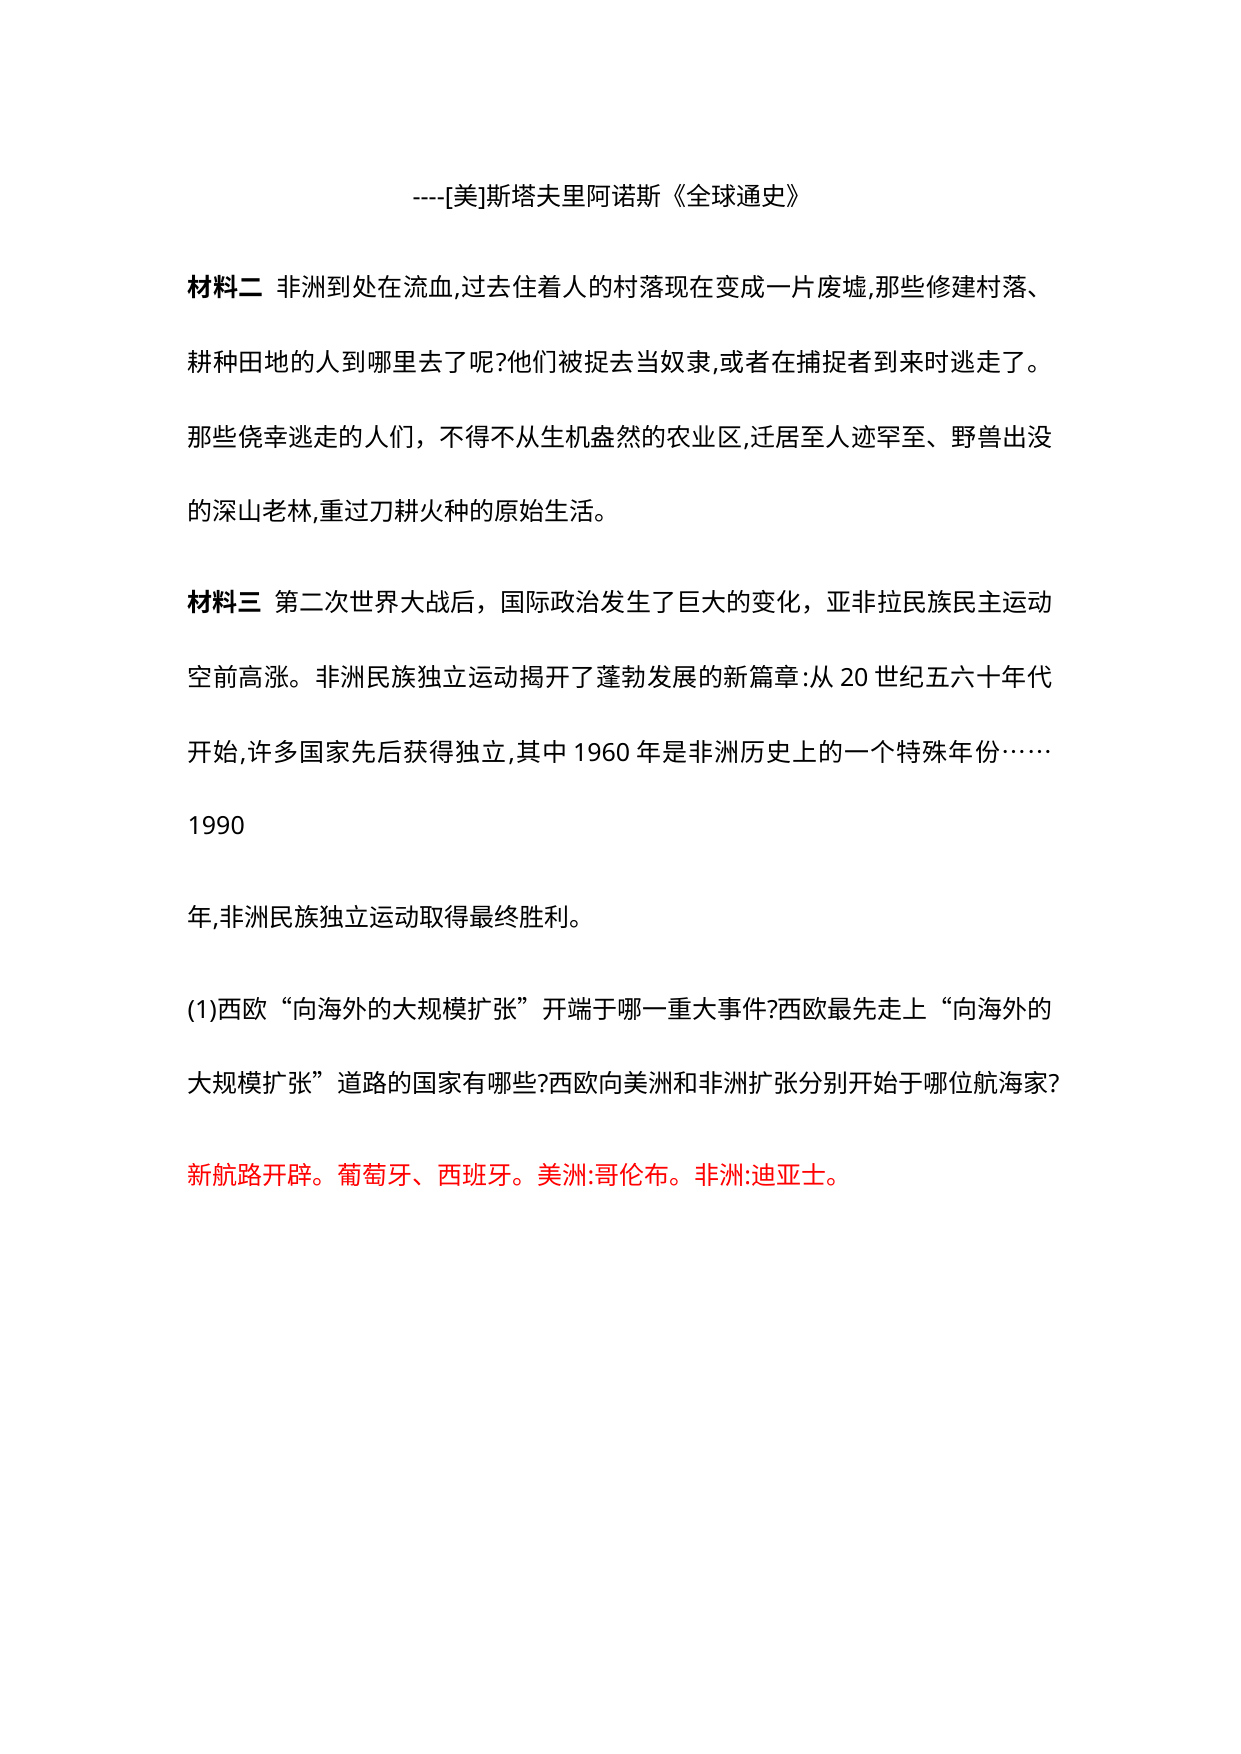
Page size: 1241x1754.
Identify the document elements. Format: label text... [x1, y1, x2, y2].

text 材料二 非洲到处在流血,过去住着人的村落现在变成一片废墟,那些修建村落、耕种田地的人到哪里去了呢?他们被捉去当奴隶,或者在捕捉者到来时逃走了。那些侥幸逃走的人们，不得不从生机盎然的农业区,迁居至人迹罕至、野兽出没的深山老林,重过刀耕火种的原始生活。 [187, 253, 1053, 542]
text 材料三 第二次世界大战后，国际政治发生了巨大的变化，亚非拉民族民主运动空前高涨。非洲民族独立运动揭开了蓬勃发展的新篇章:从20世纪五六十年代开始,许多国家先后获得独立,其中1960年是非洲历史上的一个特殊年份……1990 [187, 568, 1053, 858]
text 年,非洲民族独立运动取得最终胜利。 [187, 883, 1053, 948]
text (1)西欧“向海外的大规模扩张”开端于哪一重大事件?西欧最先走上“向海外的大规模扩张”道路的国家有哪些?西欧向美洲和非洲扩张分别开始于哪位航海家? [187, 975, 1053, 1114]
text ----[美]斯塔夫里阿诺斯《全球通史》 [187, 162, 1053, 227]
text 新航路开辟。葡萄牙、西班牙。美洲:哥伦布。非洲:迪亚士。 [187, 1141, 1053, 1206]
